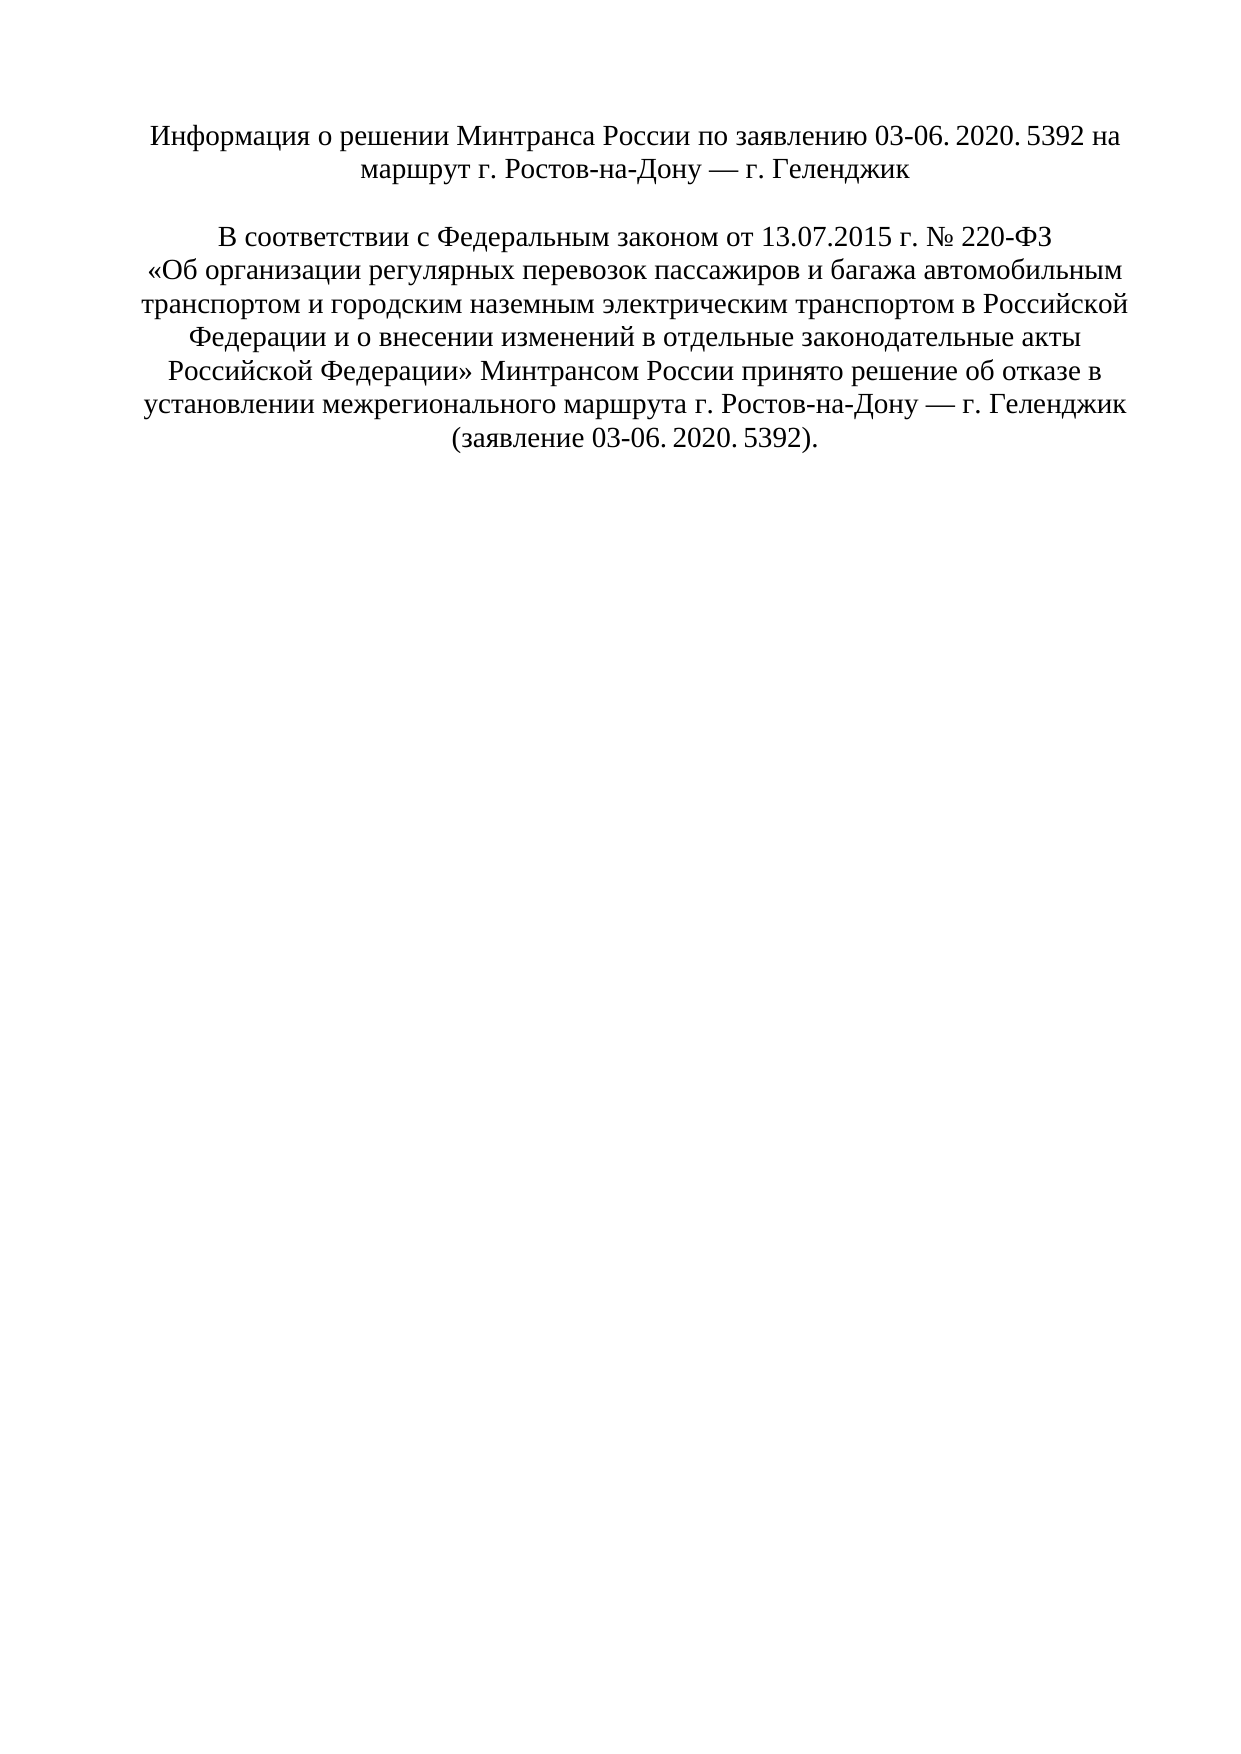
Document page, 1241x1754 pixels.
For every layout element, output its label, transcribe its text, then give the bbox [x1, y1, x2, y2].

text В соответствии с Федеральным законом от 13.07.2015 г. № 220-ФЗ «Об организации регулярных перевозок пассажиров и багажа автомобильным транспортом и городским наземным электрическим транспортом в Российской Федерации и о внесении изменений в отдельные законодательные акты Российской Федерации» Минтрансом России принято решение об отказе в установлении межрегионального маршрута г. Ростов-на-Дону — г. Геленджик (заявление 03-06. 2020. 5392). [118, 219, 1152, 453]
text Информация о решении Минтранса России по заявлению 03-06. 2020. 5392 на маршрут г. Ростов-на-Дону — г. Геленджик [118, 118, 1152, 185]
